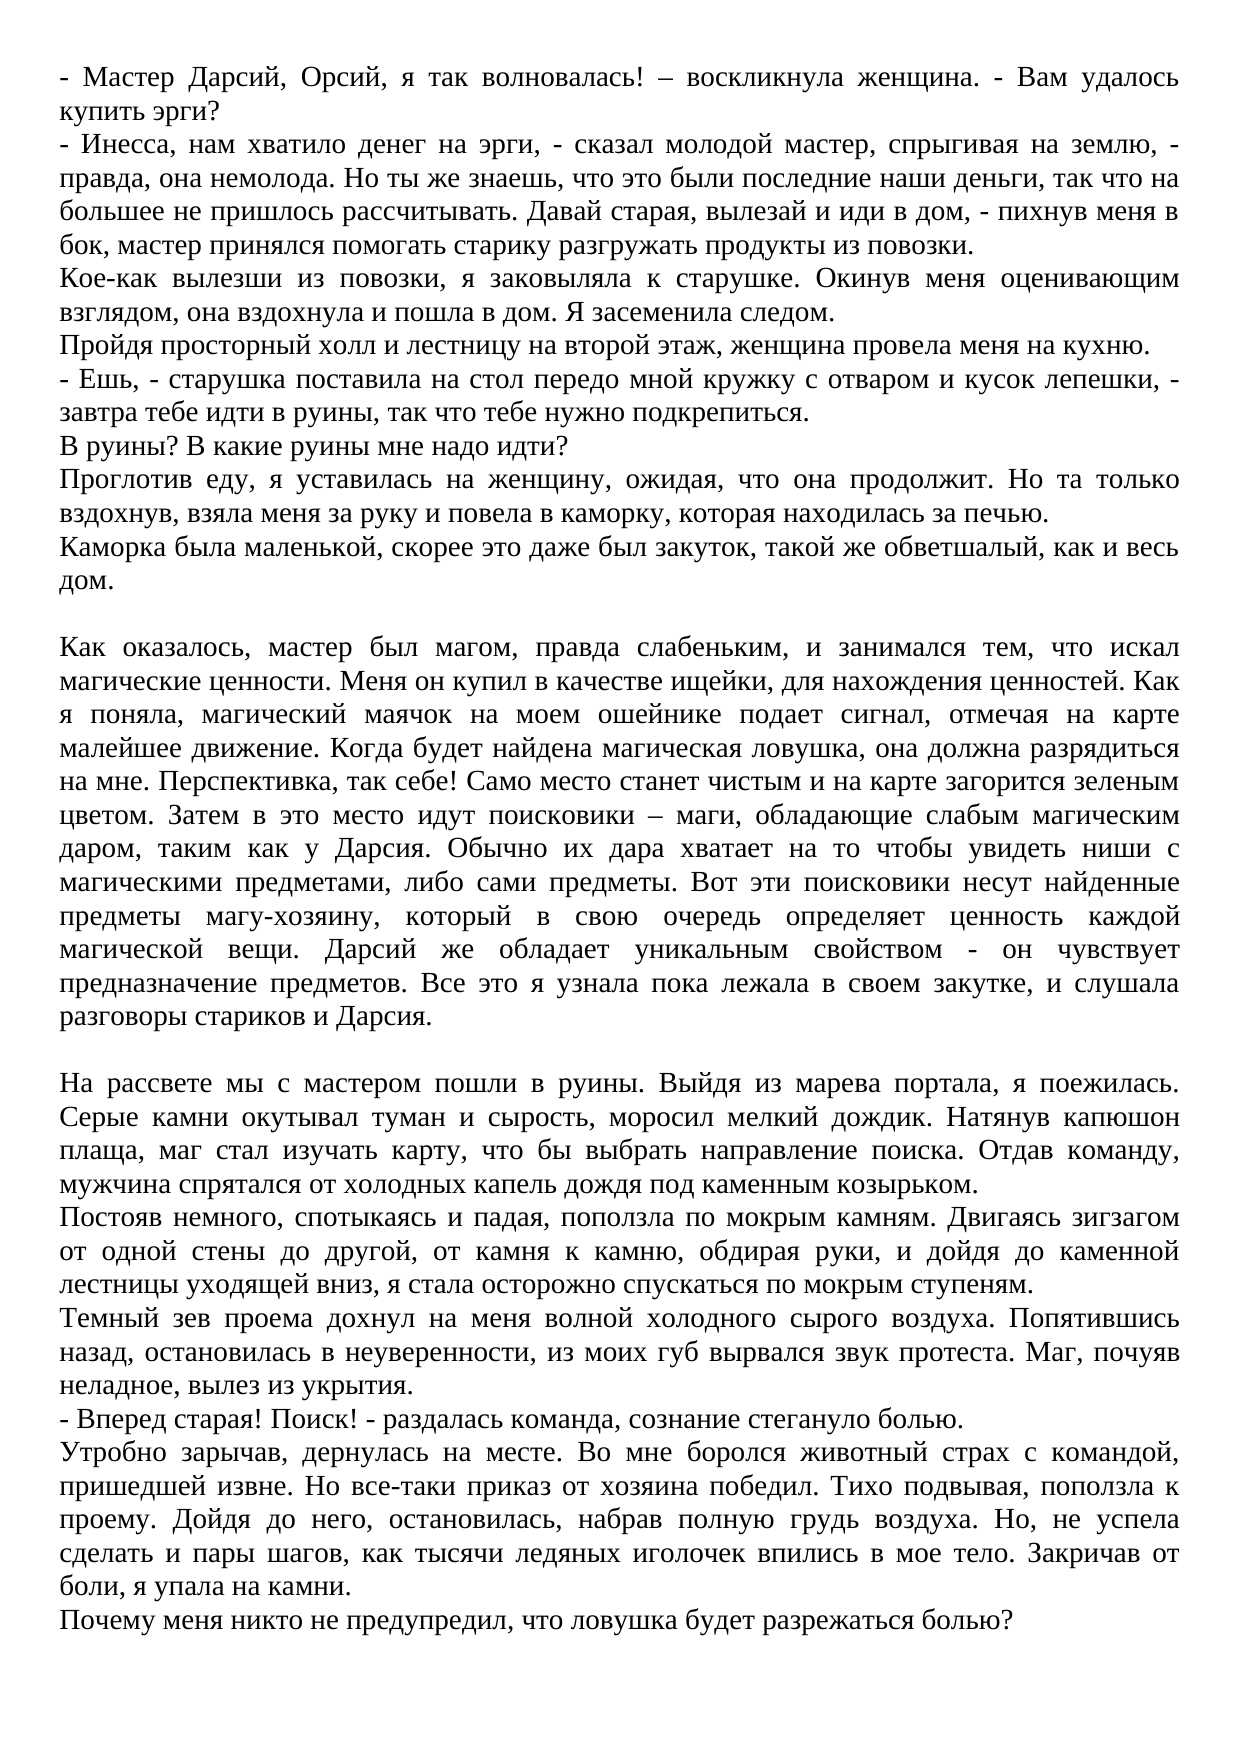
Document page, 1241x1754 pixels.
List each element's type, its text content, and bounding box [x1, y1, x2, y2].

text В руины? В какие руины мне надо идти? [59, 428, 1181, 462]
text - Ешь, - старушка поставила на стол передо мной кружку с отваром и кусок лепешки, - завтра тебе идти в руины, так что тебе нужно подкрепиться. [59, 361, 1181, 428]
text Темный зев проема дохнул на меня волной холодного сырого воздуха. Попятившись назад, остановилась в неуверенности, из моих губ вырвался звук протеста. Маг, почуяв неладное, вылез из укрытия. [59, 1300, 1181, 1401]
text Почему меня никто не предупредил, что ловушка будет разрежаться болью? [59, 1602, 1181, 1636]
text На рассвете мы с мастером пошли в руины. Выйдя из марева портала, я поежилась. Серые камни окутывал туман и сырость, моросил мелкий дождик. Натянув капюшон плаща, маг стал изучать карту, что бы выбрать направление поиска. Отдав команду, мужчина спрятался от холодных капель дождя под каменным козырьком. [59, 1065, 1181, 1199]
text Проглотив еду, я уставилась на женщину, ожидая, что она продолжит. Но та только вздохнув, взяла меня за руку и повела в каморку, которая находилась за печью. [59, 462, 1181, 529]
text Постояв немного, спотыкаясь и падая, поползла по мокрым камням. Двигаясь зигзагом от одной стены до другой, от камня к камню, обдирая руки, и дойдя до каменной лестницы уходящей вниз, я стала осторожно спускаться по мокрым ступеням. [59, 1199, 1181, 1300]
text - Вперед старая! Поиск! - раздалась команда, сознание стегануло болью. [59, 1401, 1181, 1434]
text Кое-как вылезши из повозки, я заковыляла к старушке. Окинув меня оценивающим взглядом, она вздохнула и пошла в дом. Я засеменила следом. [59, 260, 1181, 327]
text - Инесса, нам хватило денег на эрги, - сказал молодой мастер, спрыгивая на землю, - правда, она немолода. Но ты же знаешь, что это были последние наши деньги, так что на большее не пришлось рассчитывать. Давай старая, вылезай и иди в дом, - пихнув меня в бок, мастер принялся помогать старику разгружать продукты из повозки. [59, 126, 1181, 260]
text Пройдя просторный холл и лестницу на второй этаж, женщина провела меня на кухню. [59, 327, 1181, 361]
text Как оказалось, мастер был магом, правда слабеньким, и занимался тем, что искал магические ценности. Меня он купил в качестве ищейки, для нахождения ценностей. Как я поняла, магический маячок на моем ошейнике подает сигнал, отмечая на карте малейшее движение. Когда будет найдена магическая ловушка, она должна разрядиться на мне. Перспективка, так себе! Само место станет чистым и на карте загорится зеленым цветом. Затем в это место идут поисковики – маги, обладающие слабым магическим даром, таким как у Дарсия. Обычно их дара хватает на то чтобы увидеть ниши с магическими предметами, либо сами предметы. Вот эти поисковики несут найденные предметы магу-хозяину, который в свою очередь определяет ценность каждой магической вещи. Дарсий же обладает уникальным свойством - он чувствует предназначение предметов. Все это я узнала пока лежала в своем закутке, и слушала разговоры стариков и Дарсия. [59, 629, 1181, 1032]
text Утробно зарычав, дернулась на месте. Во мне боролся животный страх с командой, пришедшей извне. Но все-таки приказ от хозяина победил. Тихо подвывая, поползла к проему. Дойдя до него, остановилась, набрав полную грудь воздуха. Но, не успела сделать и пары шагов, как тысячи ледяных иголочек впились в мое тело. Закричав от боли, я упала на камни. [59, 1434, 1181, 1602]
text - Мастер Дарсий, Орсий, я так волновалась! – воскликнула женщина. - Вам удалось купить эрги? [59, 59, 1181, 126]
text Каморка была маленькой, скорее это даже был закуток, такой же обветшалый, как и весь дом. [59, 529, 1181, 596]
